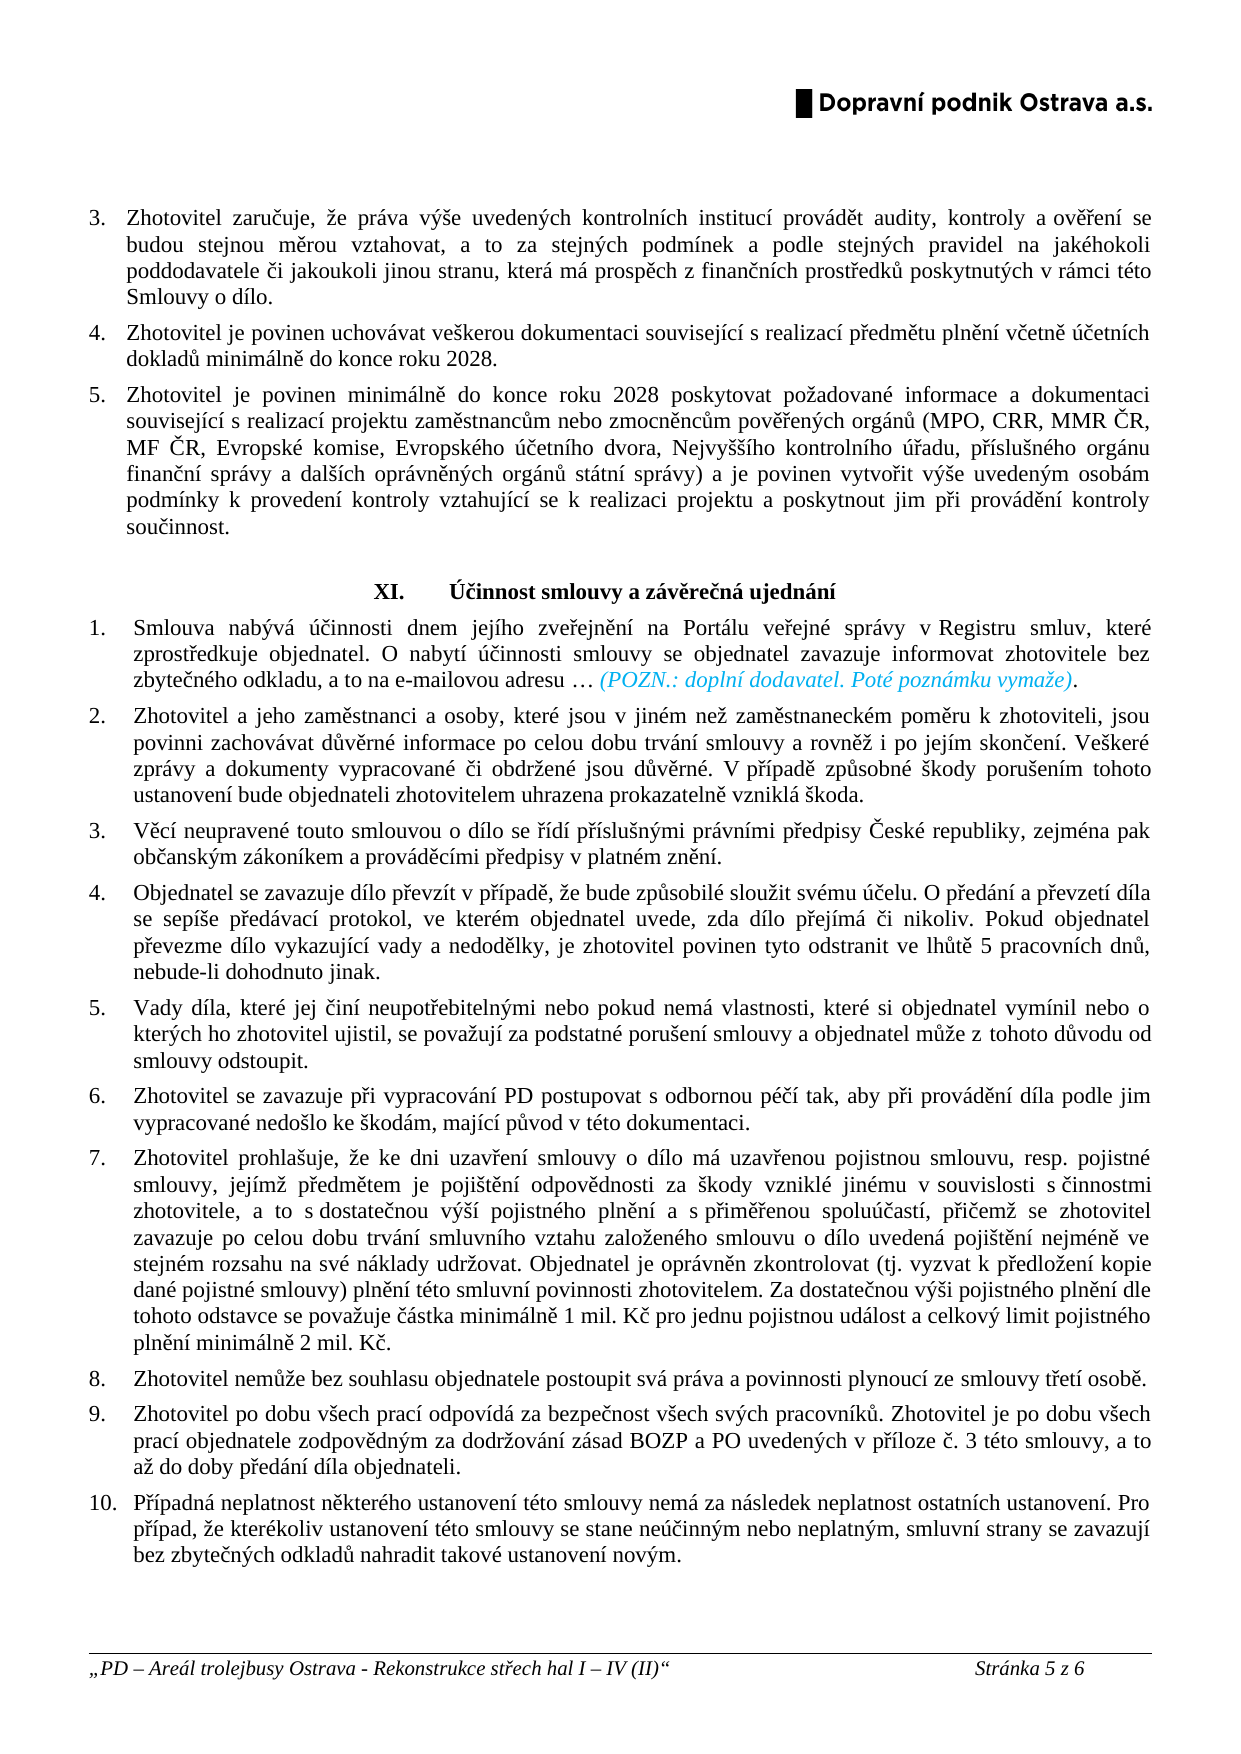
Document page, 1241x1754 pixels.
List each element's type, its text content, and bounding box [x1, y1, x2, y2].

list Zhotovitel po dobu všech prací odpovídá za bezpečnost všech svých pracovníků. Zhotovitel je po dobu všech prací objednatele zodpovědným za dodržování zásad BOZP a PO uvedených v příloze č. 3 této smlouvy, a to až do doby předání díla objednateli. [89, 1400, 1152, 1479]
list Vady díla, které jej činí neupotřebitelnými nebo pokud nemá vlastnosti, které si objednatel vymínil nebo o kterých ho zhotovitel ujistil, se považují za podstatné porušení smlouvy a objednatel může z tohoto důvodu od smlouvy odstoupit. [89, 994, 1152, 1073]
list Zhotovitel zaručuje, že práva výše uvedených kontrolních institucí provádět audity, kontroly a ověření se budou stejnou měrou vztahovat, a to za stejných podmínek a podle stejných pravidel na jakéhokoli poddodavatele či jakoukoli jinou stranu, která má prospěch z finančních prostředků poskytnutých v rámci této Smlouvy o dílo. [89, 204, 1152, 310]
list Zhotovitel je povinen uchovávat veškerou dokumentaci související s realizací předmětu plnění včetně účetních dokladů minimálně do konce roku 2028. [89, 319, 1152, 372]
picture [795, 89, 1152, 118]
list Smlouva nabývá účinnosti dnem jejího zveřejnění na Portálu veřejné správy v Registru smluv, které zprostředkuje objednatel. O nabytí účinnosti smlouvy se objednatel zavazuje informovat zhotovitele bez zbytečného odkladu, a to na e-mailovou adresu … (POZN.: doplní dodavatel. Poté poznámku vymaže). [89, 614, 1152, 693]
list Zhotovitel je povinen minimálně do konce roku 2028 poskytovat požadované informace a dokumentaci související s realizací projektu zaměstnancům nebo zmocněncům pověřených orgánů (MPO, CRR, MMR ČR, MF ČR, Evropské komise, Evropského účetního dvora, Nejvyššího kontrolního úřadu, příslušného orgánu finanční správy a dalších oprávněných orgánů státní správy) a je povinen vytvořit výše uvedeným osobám podmínky k provedení kontroly vztahující se k realizaci projektu a poskytnout jim při provádění kontroly součinnost. [89, 381, 1152, 539]
list Zhotovitel prohlašuje, že ke dni uzavření smlouvy o dílo má uzavřenou pojistnou smlouvu, resp. pojistné smlouvy, jejímž předmětem je pojištění odpovědnosti za škody vzniklé jinému v souvislosti s činnostmi zhotovitele, a to s dostatečnou výší pojistného plnění a s přiměřenou spoluúčastí, přičemž se zhotovitel zavazuje po celou dobu trvání smluvního vztahu založeného smlouvu o dílo uvedená pojištění nejméně ve stejném rozsahu na své náklady udržovat. Objednatel je oprávněn zkontrolovat (tj. vyzvat k předložení kopie dané pojistné smlouvy) plnění této smluvní povinnosti zhotovitelem. Za dostatečnou výši pojistného plnění dle tohoto odstavce se považuje částka minimálně 1 mil. Kč pro jednu pojistnou událost a celkový limit pojistného plnění minimálně 2 mil. Kč. [89, 1144, 1152, 1355]
list Objednatel se zavazuje dílo převzít v případě, že bude způsobilé sloužit svému účelu. O předání a převzetí díla se sepíše předávací protokol, ve kterém objednatel uvede, zda dílo přejímá či nikoliv. Pokud objednatel převezme dílo vykazující vady a nedodělky, je zhotovitel povinen tyto odstranit ve lhůtě 5 pracovních dnů, nebude-li dohodnuto jinak. [89, 879, 1152, 984]
list Účinnost smlouvy a závěrečná ujednání [89, 578, 1152, 604]
list Věcí neupravené touto smlouvou o dílo se řídí příslušnými právními předpisy České republiky, zejména pak občanským zákoníkem a prováděcími předpisy v platném znění. [89, 817, 1152, 870]
list Zhotovitel nemůže bez souhlasu objednatele postoupit svá práva a povinnosti plynoucí ze smlouvy třetí osobě. [89, 1365, 1152, 1391]
list Zhotovitel a jeho zaměstnanci a osoby, které jsou v jiném než zaměstnaneckém poměru k zhotoviteli, jsou povinni zachovávat důvěrné informace po celou dobu trvání smlouvy a rovněž i po jejím skončení. Veškeré zprávy a dokumenty vypracované či obdržené jsou důvěrné. V případě způsobné škody porušením tohoto ustanovení bude objednateli zhotovitelem uhrazena prokazatelně vzniklá škoda. [89, 702, 1152, 808]
list Případná neplatnost některého ustanovení této smlouvy nemá za následek neplatnost ostatních ustanovení. Pro případ, že kterékoliv ustanovení této smlouvy se stane neúčinným nebo neplatným, smluvní strany se zavazují bez zbytečných odkladů nahradit takové ustanovení novým. [89, 1489, 1152, 1568]
list Zhotovitel se zavazuje při vypracování PD postupovat s odbornou péčí tak, aby při provádění díla podle jim vypracované nedošlo ke škodám, mající původ v této dokumentaci. [89, 1082, 1152, 1135]
